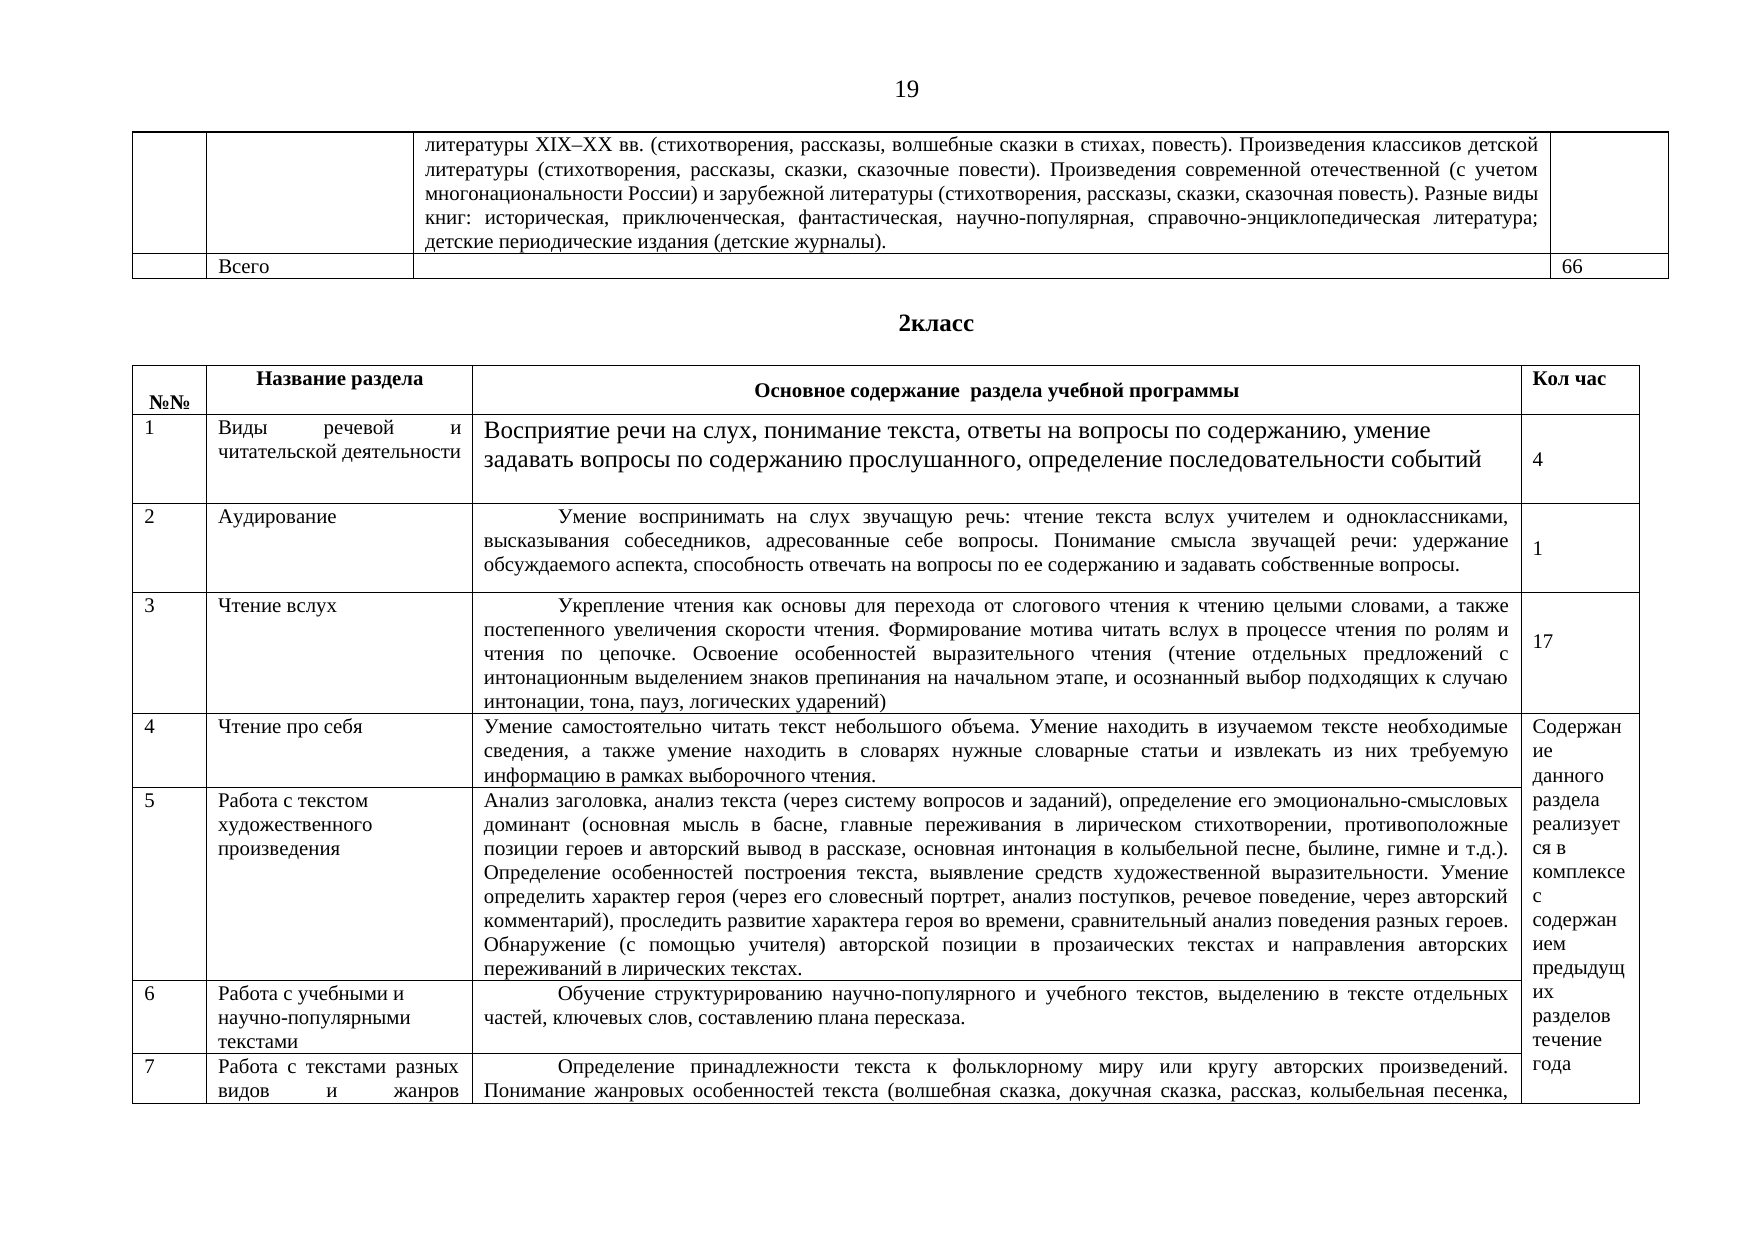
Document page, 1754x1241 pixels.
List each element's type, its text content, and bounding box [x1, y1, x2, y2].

table_header Название раздела [207, 366, 472, 414]
table_cell 7 [133, 1054, 206, 1102]
table_cell 6 [1551, 133, 1668, 253]
table_cell 66 [1551, 254, 1668, 278]
table_cell [414, 254, 1550, 278]
table_header Основное содержание раздела учебной программы [473, 366, 1521, 414]
table_cell 4 [1522, 415, 1639, 503]
text 2класс [118, 308, 1695, 336]
table_cell Умение самостоятельно читать текст небольшого объема. Умение находить в изучаемом тексте необходимые сведения, а также умение находить в словарях нужные словарные статьи и извлекать из них требуемую информацию в рамках выборочного чтения. [473, 714, 1521, 787]
table_cell Аудирование [207, 504, 472, 592]
table_cell Восприятие речи на слух, понимание текста, ответы на вопросы по содержанию, умение задавать вопросы по содержанию прослушанного, определение последовательности событий [473, 415, 1521, 503]
table_cell 3 [133, 593, 206, 713]
table_cell Виды речевой и читательской деятельности [207, 415, 472, 503]
table_cell Чтение про себя [207, 714, 472, 787]
table_cell Работа с учебными и научно-популярными текстами [207, 981, 472, 1053]
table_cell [473, 1054, 1521, 1102]
table_cell 5 [133, 788, 206, 980]
table_header Кол час [1522, 366, 1639, 414]
table_cell 17 [1522, 593, 1639, 713]
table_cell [414, 133, 1550, 253]
table_cell Работа с текстом художественного произведения [207, 788, 472, 980]
table_cell Обучение структурированию научно-популярного и учебного текстов, выделению в тексте отдельных частей, ключевых слов, составлению плана пересказа. [473, 981, 1521, 1053]
table_cell [133, 254, 206, 278]
table_cell 1 [133, 415, 206, 503]
table_cell Содержание данного раздела реализуется в комплексе с содержанием предыдущих разделов течение года [1522, 714, 1639, 1102]
table_cell Умение воспринимать на слух звучащую речь: чтение текста вслух учителем и одноклассниками, высказывания собеседников, адресованные себе вопросы. Понимание смысла звучащей речи: удержание обсуждаемого аспекта, способность отвечать на вопросы по ее содержанию и задавать собственные вопросы. [473, 504, 1521, 592]
table_cell Анализ заголовка, анализ текста (через систему вопросов и заданий), определение его эмоционально-смысловых доминант (основная мысль в басне, главные переживания в лирическом стихотворении, противоположные позиции героев и авторский вывод в рассказе, основная интонация в колыбельной песне, былине, гимне и т.д.). Определение особенностей построения текста, выявление средств художественной выразительности. Умение определить характер героя (через его словесный портрет, анализ поступков, речевое поведение, через авторский комментарий), проследить развитие характера героя во времени, сравнительный анализ поведения разных героев. Обнаружение (с помощью учителя) авторской позиции в прозаических текстах и направления авторских переживаний в лирических текстах. [473, 788, 1521, 980]
table_cell Чтение вслух [207, 593, 472, 713]
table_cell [207, 1054, 472, 1102]
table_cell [207, 133, 413, 253]
table_cell Укрепление чтения как основы для перехода от слогового чтения к чтению целыми словами, а также постепенного увеличения скорости чтения. Формирование мотива читать вслух в процессе чтения по ролям и чтения по цепочке. Освоение особенностей выразительного чтения (чтение отдельных предложений с интонационным выделением знаков препинания на начальном этапе, и осознанный выбор подходящих к случаю интонации, тона, пауз, логических ударений) [473, 593, 1521, 713]
table_cell 6 [133, 981, 206, 1053]
table_cell 4 [133, 714, 206, 787]
table_cell 2 [133, 504, 206, 592]
table_cell 11 [133, 133, 206, 253]
table_cell 1 [1522, 504, 1639, 592]
table_cell Всего [207, 254, 413, 278]
